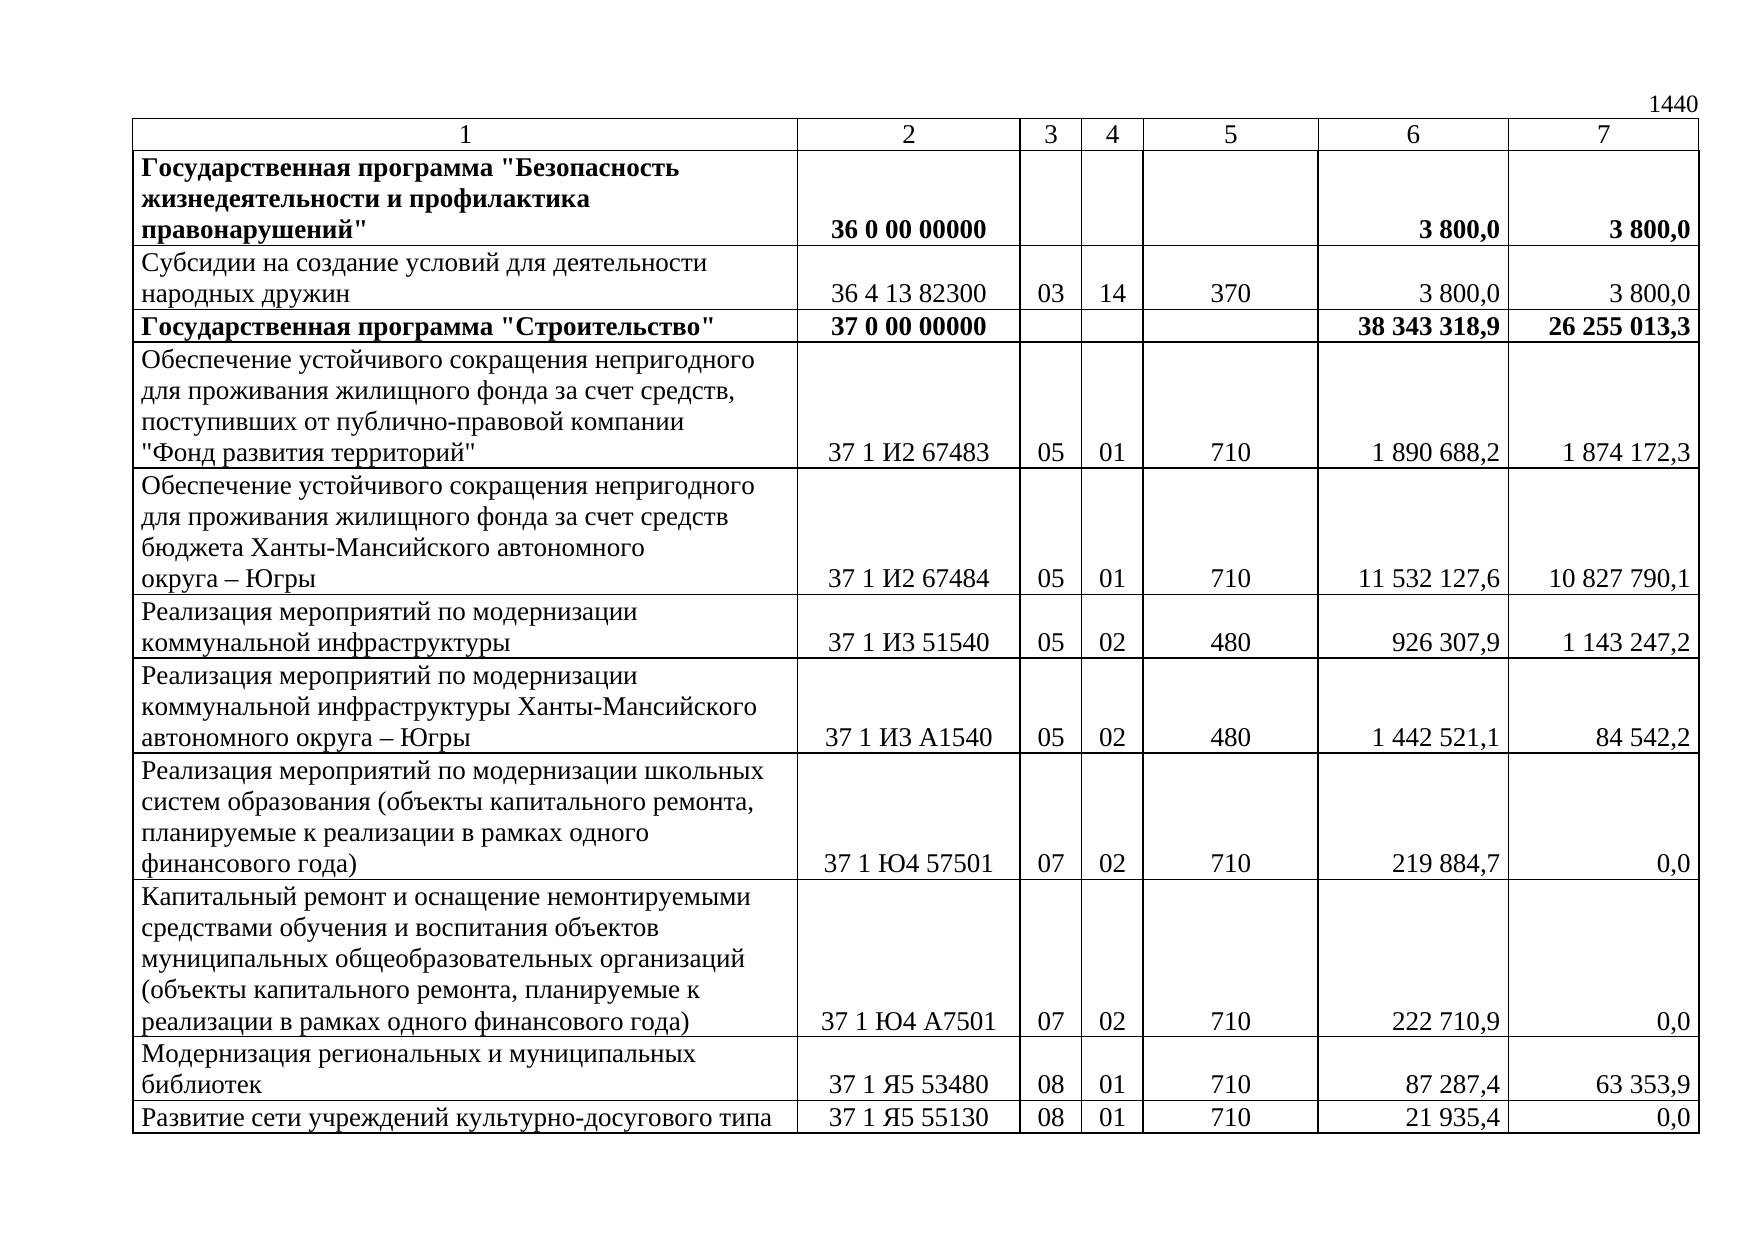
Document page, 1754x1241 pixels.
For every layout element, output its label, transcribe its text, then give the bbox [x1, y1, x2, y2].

table_cell 926 307,9 [1319, 595, 1508, 657]
table_cell 14 [1082, 246, 1142, 308]
table_cell 10 827 790,1 [1509, 469, 1698, 593]
table_cell [1082, 151, 1142, 244]
table_header 7 [1509, 119, 1698, 149]
table_cell 05 [1021, 595, 1081, 657]
table_cell Развитие сети учреждений культурно-досугового типа [134, 1101, 797, 1132]
table_cell 21 935,4 [1319, 1101, 1508, 1132]
table_cell [1021, 310, 1081, 341]
table_cell 0,0 [1509, 880, 1698, 1036]
table_cell [1082, 310, 1142, 341]
table_cell 710 [1144, 469, 1317, 593]
table_cell 37 1 И3 51540 [798, 595, 1019, 657]
table_cell 03 [1021, 246, 1081, 308]
table_cell 219 884,7 [1319, 754, 1508, 878]
table_cell 37 1 И3 А1540 [798, 659, 1019, 752]
table_cell Реализация мероприятий по модернизации коммунальной инфраструктуры Ханты-Мансийского автономного округа – Югры [134, 659, 797, 752]
table_cell 37 1 Ю4 57501 [798, 754, 1019, 878]
table_cell 01 [1082, 469, 1142, 593]
table_cell Обеспечение устойчивого сокращения непригодного для проживания жилищного фонда за счет средств, поступивших от публично-правовой компании "Фонд развития территорий" [134, 343, 797, 467]
table_cell 01 [1082, 1037, 1142, 1099]
table_cell [1144, 151, 1317, 244]
table_cell 480 [1144, 595, 1317, 657]
table_cell Реализация мероприятий по модернизации коммунальной инфраструктуры [134, 595, 797, 657]
table_cell 710 [1144, 754, 1317, 878]
table_cell 05 [1021, 659, 1081, 752]
table_cell 1 143 247,2 [1509, 595, 1698, 657]
table_cell 02 [1082, 595, 1142, 657]
table_cell 84 542,2 [1509, 659, 1698, 752]
table_header 3 [1021, 119, 1081, 149]
table_cell 02 [1082, 754, 1142, 878]
table_cell 1 890 688,2 [1319, 343, 1508, 467]
table_cell 01 [1082, 343, 1142, 467]
table_cell 87 287,4 [1319, 1037, 1508, 1099]
table_cell [1021, 151, 1081, 244]
table_cell 3 800,0 [1509, 246, 1698, 308]
table_cell Государственная программа "Строительство" [134, 310, 797, 341]
table_cell 710 [1144, 1101, 1317, 1132]
table_cell 710 [1144, 880, 1317, 1036]
table_cell 63 353,9 [1509, 1037, 1698, 1099]
table_cell Капитальный ремонт и оснащение немонтируемыми средствами обучения и воспитания объектов муниципальных общеобразовательных организаций (объекты капитального ремонта, планируемые к реализации в рамках одного финансового года) [134, 880, 797, 1036]
table_header 6 [1319, 119, 1508, 149]
table_cell 0,0 [1509, 754, 1698, 878]
table_cell 36 4 13 82300 [798, 246, 1019, 308]
table_cell 710 [1144, 343, 1317, 467]
table_cell 710 [1144, 1037, 1317, 1099]
table_cell 05 [1021, 469, 1081, 593]
table_cell Реализация мероприятий по модернизации школьных систем образования (объекты капитального ремонта, планируемые к реализации в рамках одного финансового года) [134, 754, 797, 878]
table_header 5 [1144, 119, 1318, 149]
table_cell 36 0 00 00000 [798, 151, 1019, 244]
table_cell 02 [1082, 659, 1142, 752]
table_cell 37 1 И2 67484 [798, 469, 1019, 593]
table_cell Обеспечение устойчивого сокращения непригодного для проживания жилищного фонда за счет средств бюджета Ханты-Мансийского автономного округа – Югры [134, 469, 797, 593]
table_cell 3 800,0 [1509, 151, 1698, 244]
table_cell 01 [1082, 1101, 1142, 1132]
table_cell [1144, 310, 1317, 341]
table_cell 0,0 [1509, 1101, 1698, 1132]
table_cell 370 [1144, 246, 1317, 308]
table_cell 05 [1021, 343, 1081, 467]
table_cell 07 [1021, 880, 1081, 1036]
table_cell 37 0 00 00000 [798, 310, 1019, 341]
table_header 1 [133, 119, 797, 149]
table_cell 07 [1021, 754, 1081, 878]
table_cell 08 [1021, 1101, 1081, 1132]
table_cell 3 800,0 [1319, 151, 1508, 244]
table_cell 08 [1021, 1037, 1081, 1099]
table_cell 37 1 Я5 55130 [798, 1101, 1019, 1132]
table_cell 37 1 Ю4 А7501 [798, 880, 1019, 1036]
table_cell 1 442 521,1 [1319, 659, 1508, 752]
table_cell Субсидии на создание условий для деятельности народных дружин [134, 246, 797, 308]
table_cell 37 1 И2 67483 [798, 343, 1019, 467]
table_cell 37 1 Я5 53480 [798, 1037, 1019, 1099]
table_cell Модернизация региональных и муниципальных библиотек [134, 1037, 797, 1099]
table_cell 3 800,0 [1319, 246, 1508, 308]
table_header 4 [1082, 119, 1143, 149]
table_cell 1 874 172,3 [1509, 343, 1698, 467]
table_header 2 [798, 119, 1019, 149]
table_cell 222 710,9 [1319, 880, 1508, 1036]
table_cell 11 532 127,6 [1319, 469, 1508, 593]
table_cell 480 [1144, 659, 1317, 752]
table_cell 02 [1082, 880, 1142, 1036]
table_cell 38 343 318,9 [1319, 310, 1508, 341]
table_cell 26 255 013,3 [1509, 310, 1698, 341]
table_cell Государственная программа "Безопасность жизнедеятельности и профилактика правонарушений" [134, 151, 797, 244]
